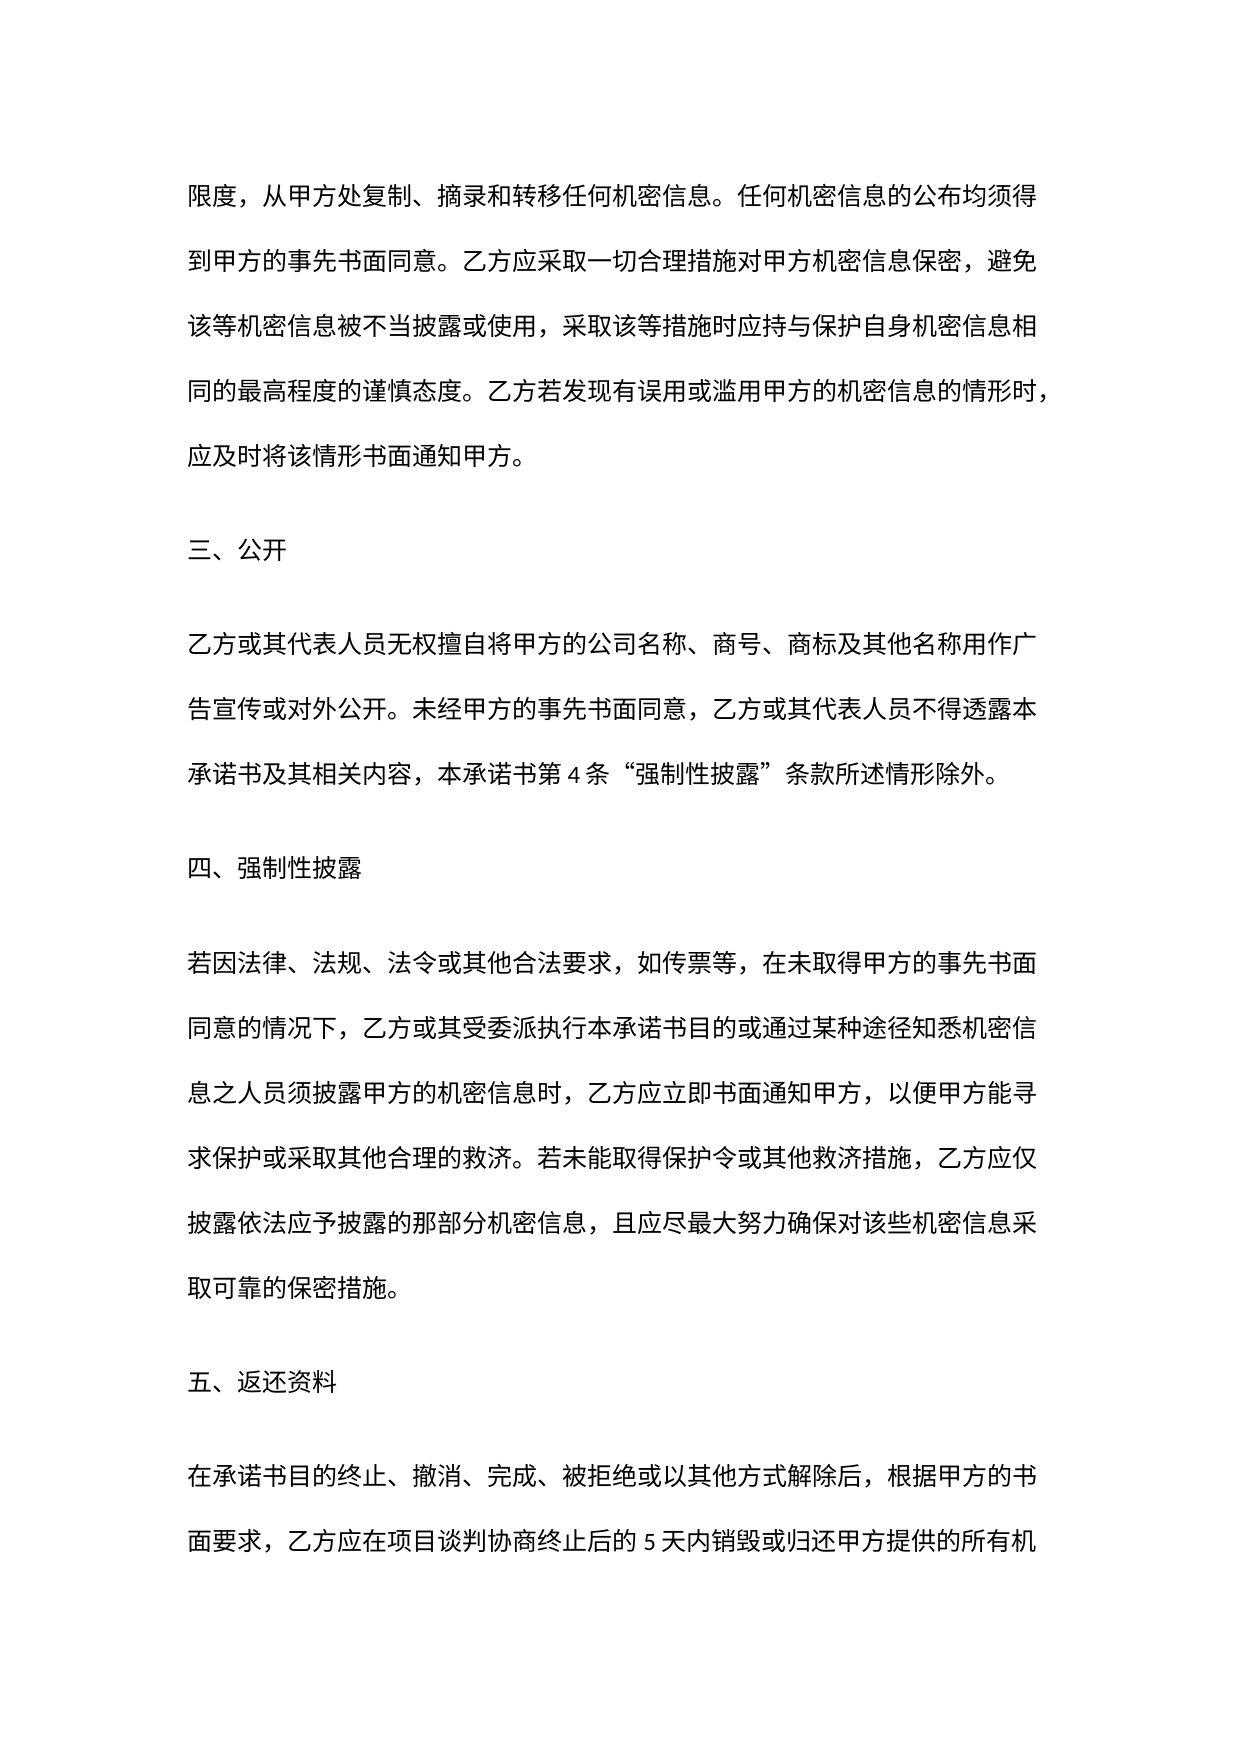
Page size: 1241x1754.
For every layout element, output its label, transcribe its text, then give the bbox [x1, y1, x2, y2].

text 四、强制性披露 [187, 834, 1053, 899]
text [187, 162, 1053, 487]
text 若因法律、法规、法令或其他合法要求，如传票等，在未取得甲方的事先书面同意的情况下，乙方或其受委派执行本承诺书目的或通过某种途径知悉机密信息之人员须披露甲方的机密信息时，乙方应立即书面通知甲方，以便甲方能寻求保护或采取其他合理的救济。若未能取得保护令或其他救济措施，乙方应仅披露依法应予披露的那部分机密信息，且应尽最大努力确保对该些机密信息采取可靠的保密措施。 [187, 929, 1053, 1319]
text 五、返还资料 [187, 1348, 1053, 1413]
text 三、公开 [187, 516, 1053, 581]
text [187, 1442, 1053, 1572]
text 乙方或其代表人员无权擅自将甲方的公司名称、商号、商标及其他名称用作广告宣传或对外公开。未经甲方的事先书面同意，乙方或其代表人员不得透露本承诺书及其相关内容，本承诺书第4条“强制性披露”条款所述情形除外。 [187, 610, 1053, 805]
